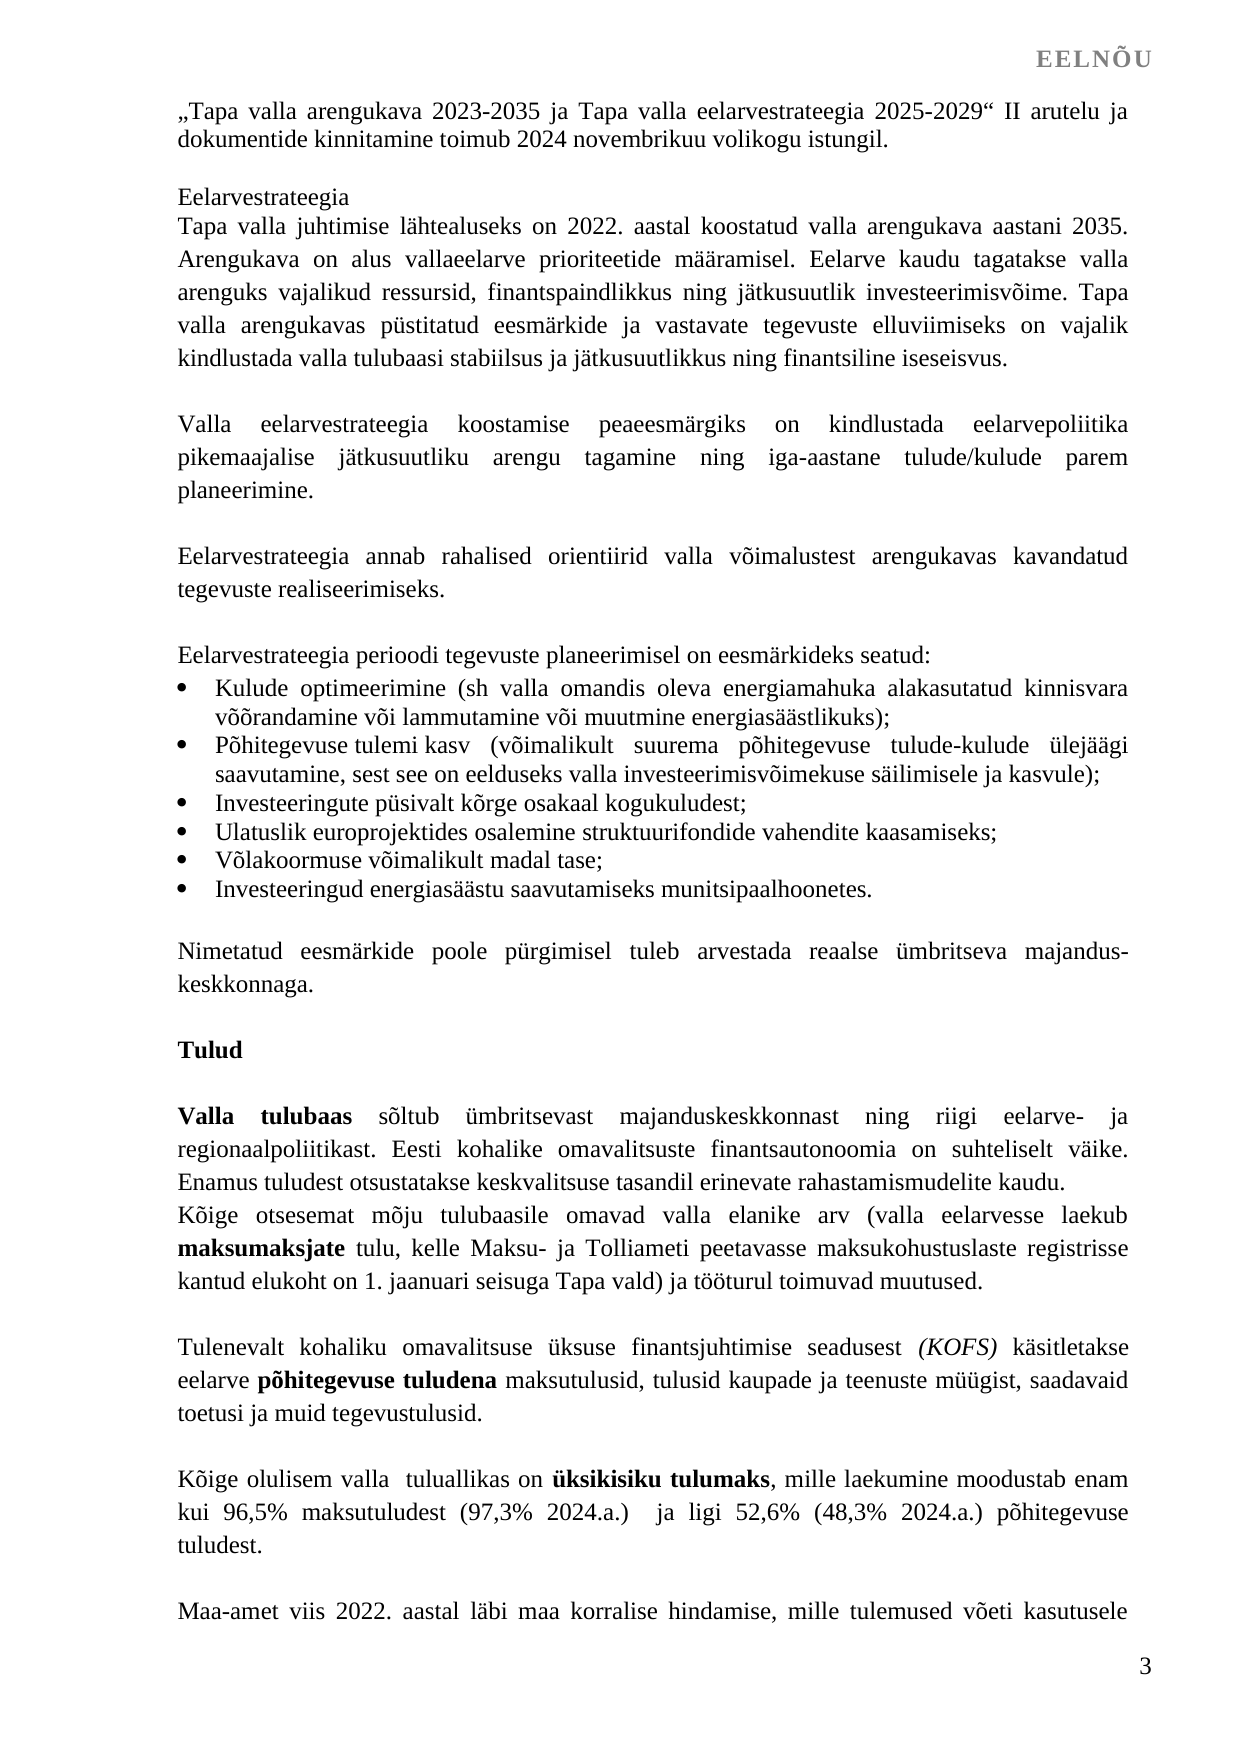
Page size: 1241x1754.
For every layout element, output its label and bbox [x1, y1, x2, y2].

table_cell [166, 96, 1140, 1625]
